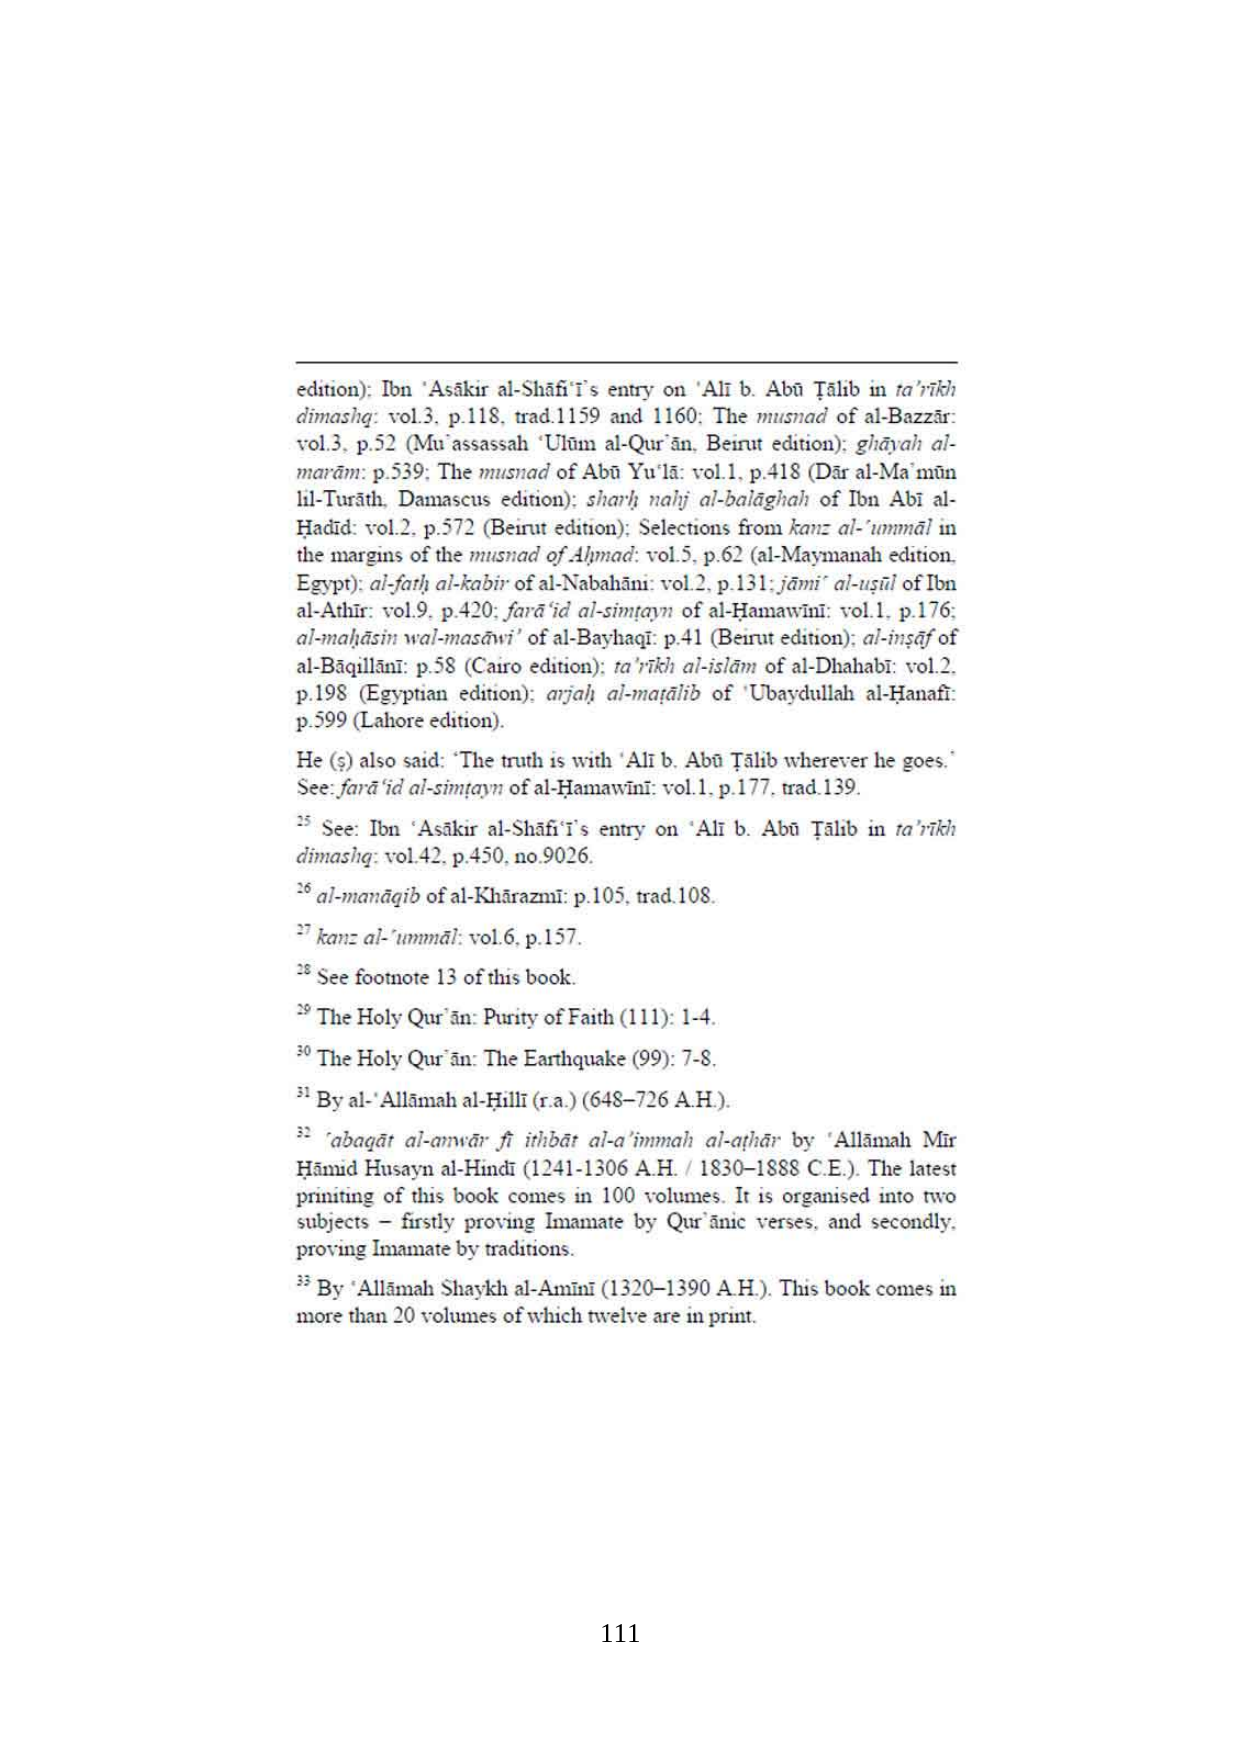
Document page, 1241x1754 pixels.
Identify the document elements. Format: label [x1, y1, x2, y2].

picture [236, 309, 1004, 1334]
